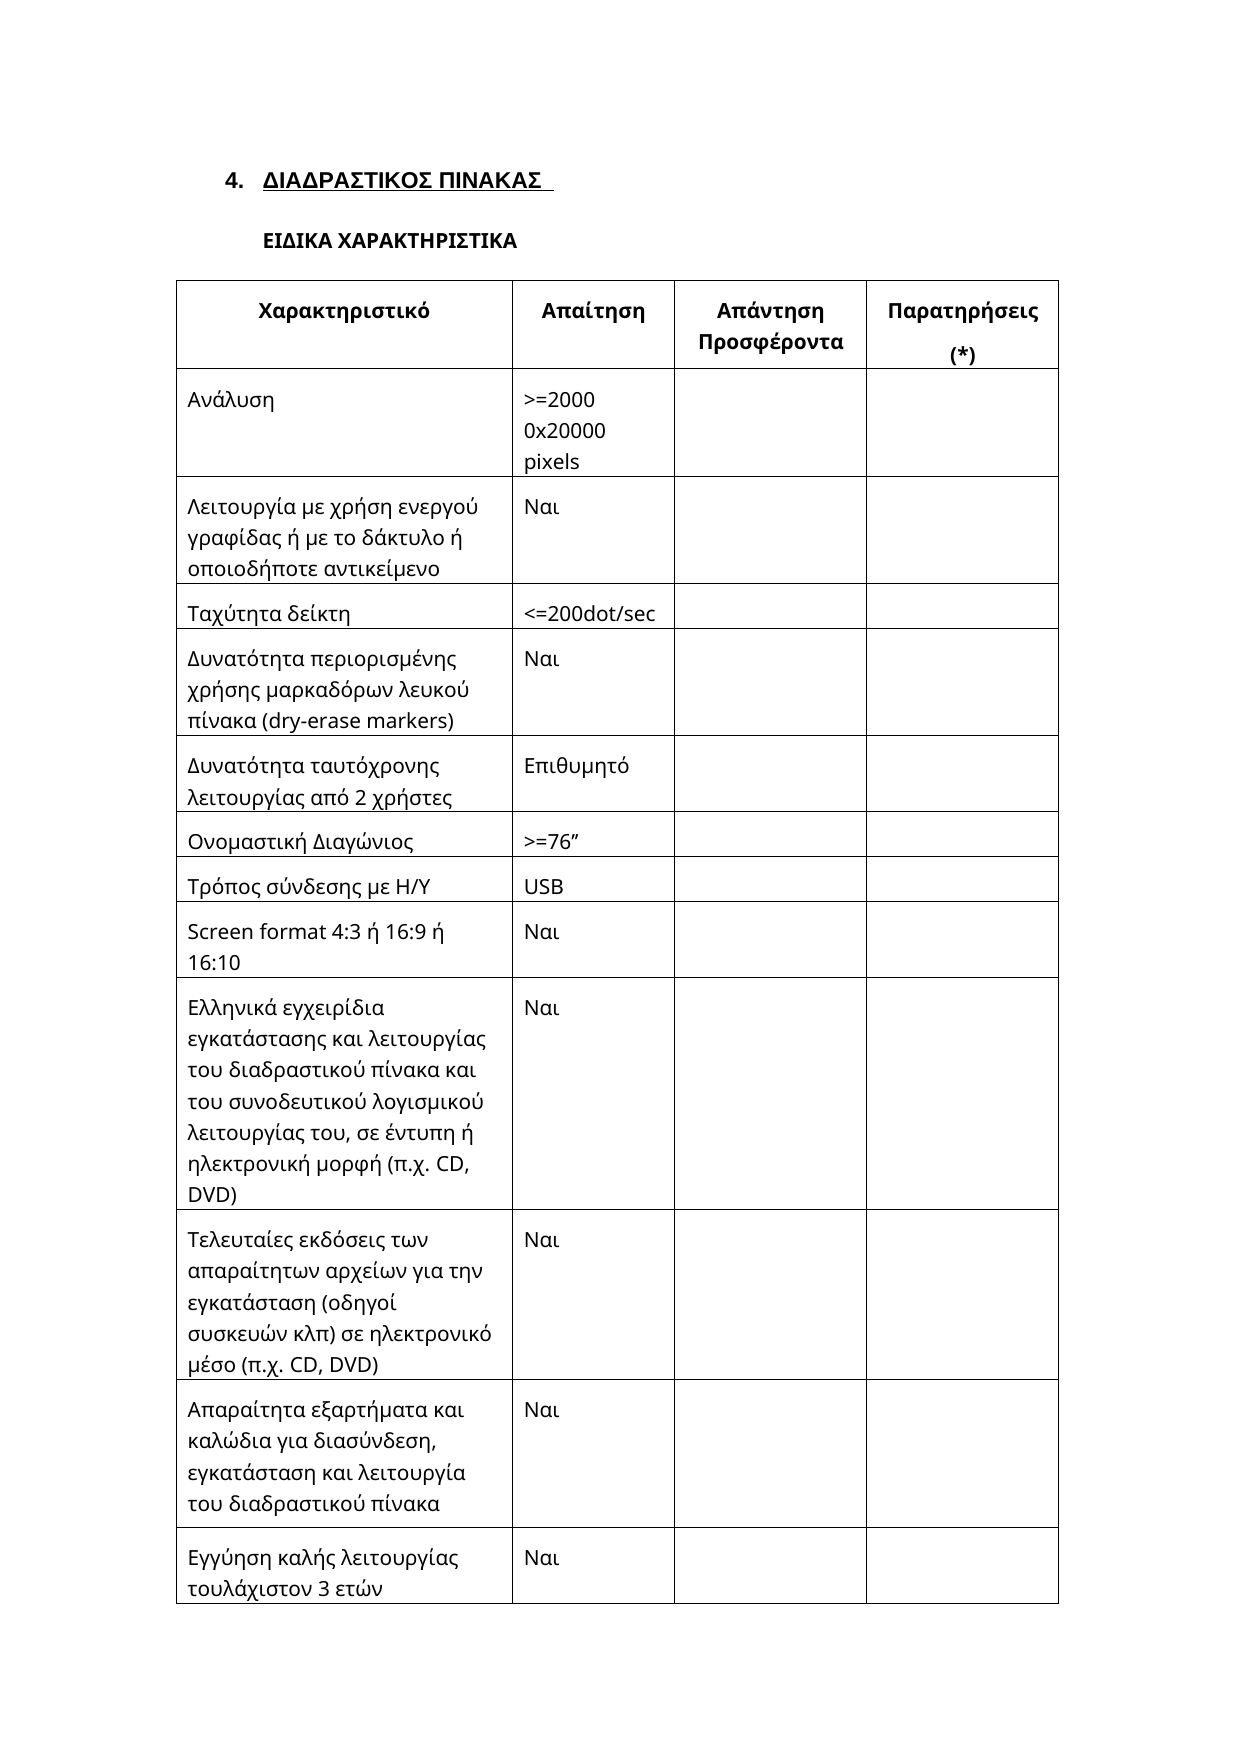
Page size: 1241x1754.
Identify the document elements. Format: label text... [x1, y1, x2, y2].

table_cell [675, 1210, 866, 1379]
table_cell [867, 369, 1058, 476]
table_cell [867, 629, 1058, 735]
table_cell Εγγύηση καλής λειτουργίας τουλάχιστον 3 ετών [177, 1528, 512, 1603]
table_cell Ναι [513, 1528, 674, 1603]
table_cell <=200dot/sec [513, 584, 674, 628]
table_cell [675, 978, 866, 1209]
table_cell Ελληνικά εγχειρίδια εγκατάστασης και λειτουργίας του διαδραστικού πίνακα και του συνοδευτικού λογισμικού λειτουργίας του, σε έντυπη ή ηλεκτρονική μορφή (π.χ. CD, DVD) [177, 978, 512, 1209]
table_cell [867, 736, 1058, 811]
table_cell [675, 857, 866, 901]
table_cell Screen format 4:3 ή 16:9 ή 16:10 [177, 902, 512, 977]
table_cell [867, 477, 1058, 583]
text ΕΙΔΙΚΑ ΧΑΡΑΚΤΗΡΙΣΤΙΚΑ [262, 226, 1053, 255]
table_cell Δυνατότητα περιορισμένης χρήσης μαρκαδόρων λευκού πίνακα (dry-erase markers) [177, 629, 512, 735]
table_cell Ναι [513, 629, 674, 735]
table_cell Δυνατότητα ταυτόχρονης λειτουργίας από 2 χρήστες [177, 736, 512, 811]
table_cell [867, 978, 1058, 1209]
table_cell Ναι [513, 1380, 674, 1527]
table_cell Απαραίτητα εξαρτήματα και καλώδια για διασύνδεση, εγκατάσταση και λειτουργία του διαδραστικού πίνακα [177, 1380, 512, 1527]
table_cell Τρόπος σύνδεσης με Η/Υ [177, 857, 512, 901]
table_cell [675, 1380, 866, 1527]
table_cell [675, 902, 866, 977]
table_cell [675, 369, 866, 476]
list ΔΙΑΔΡΑΣΤΙΚΟΣ ΠΙΝΑΚΑΣ [225, 162, 1053, 194]
table_cell [867, 1380, 1058, 1527]
table_cell Ταχύτητα δείκτη [177, 584, 512, 628]
table_cell [867, 812, 1058, 856]
table_header Παρατηρήσεις (*) [867, 281, 1058, 368]
table_cell [675, 736, 866, 811]
table_cell [675, 477, 866, 583]
table_cell Ναι [513, 978, 674, 1209]
table_cell Λειτουργία με χρήση ενεργού γραφίδας ή με το δάκτυλο ή οποιοδήποτε αντικείμενο [177, 477, 512, 583]
table_cell [867, 1528, 1058, 1603]
table_cell Ναι [513, 902, 674, 977]
table_cell [675, 629, 866, 735]
table_cell [867, 902, 1058, 977]
table_cell [867, 857, 1058, 901]
table_cell Ναι [513, 477, 674, 583]
table_cell [867, 584, 1058, 628]
table_cell Επιθυμητό [513, 736, 674, 811]
table_cell [675, 584, 866, 628]
table_cell Ονομαστική Διαγώνιος [177, 812, 512, 856]
table_cell >=20000x20000 pixels [513, 369, 674, 476]
table_header Απαίτηση [513, 281, 674, 368]
table_header Απάντηση Προσφέροντα [675, 281, 866, 368]
table_cell Τελευταίες εκδόσεις των απαραίτητων αρχείων για την εγκατάσταση (οδηγοί συσκευών κλπ) σε ηλεκτρονικό μέσο (π.χ. CD, DVD) [177, 1210, 512, 1379]
table_cell Ναι [513, 1210, 674, 1379]
table_cell [675, 1528, 866, 1603]
table_cell >=76’’ [513, 812, 674, 856]
table_cell [675, 812, 866, 856]
table_cell Ανάλυση [177, 369, 512, 476]
table_header Χαρακτηριστικό [177, 281, 512, 368]
table_cell USB [513, 857, 674, 901]
table_cell [867, 1210, 1058, 1379]
